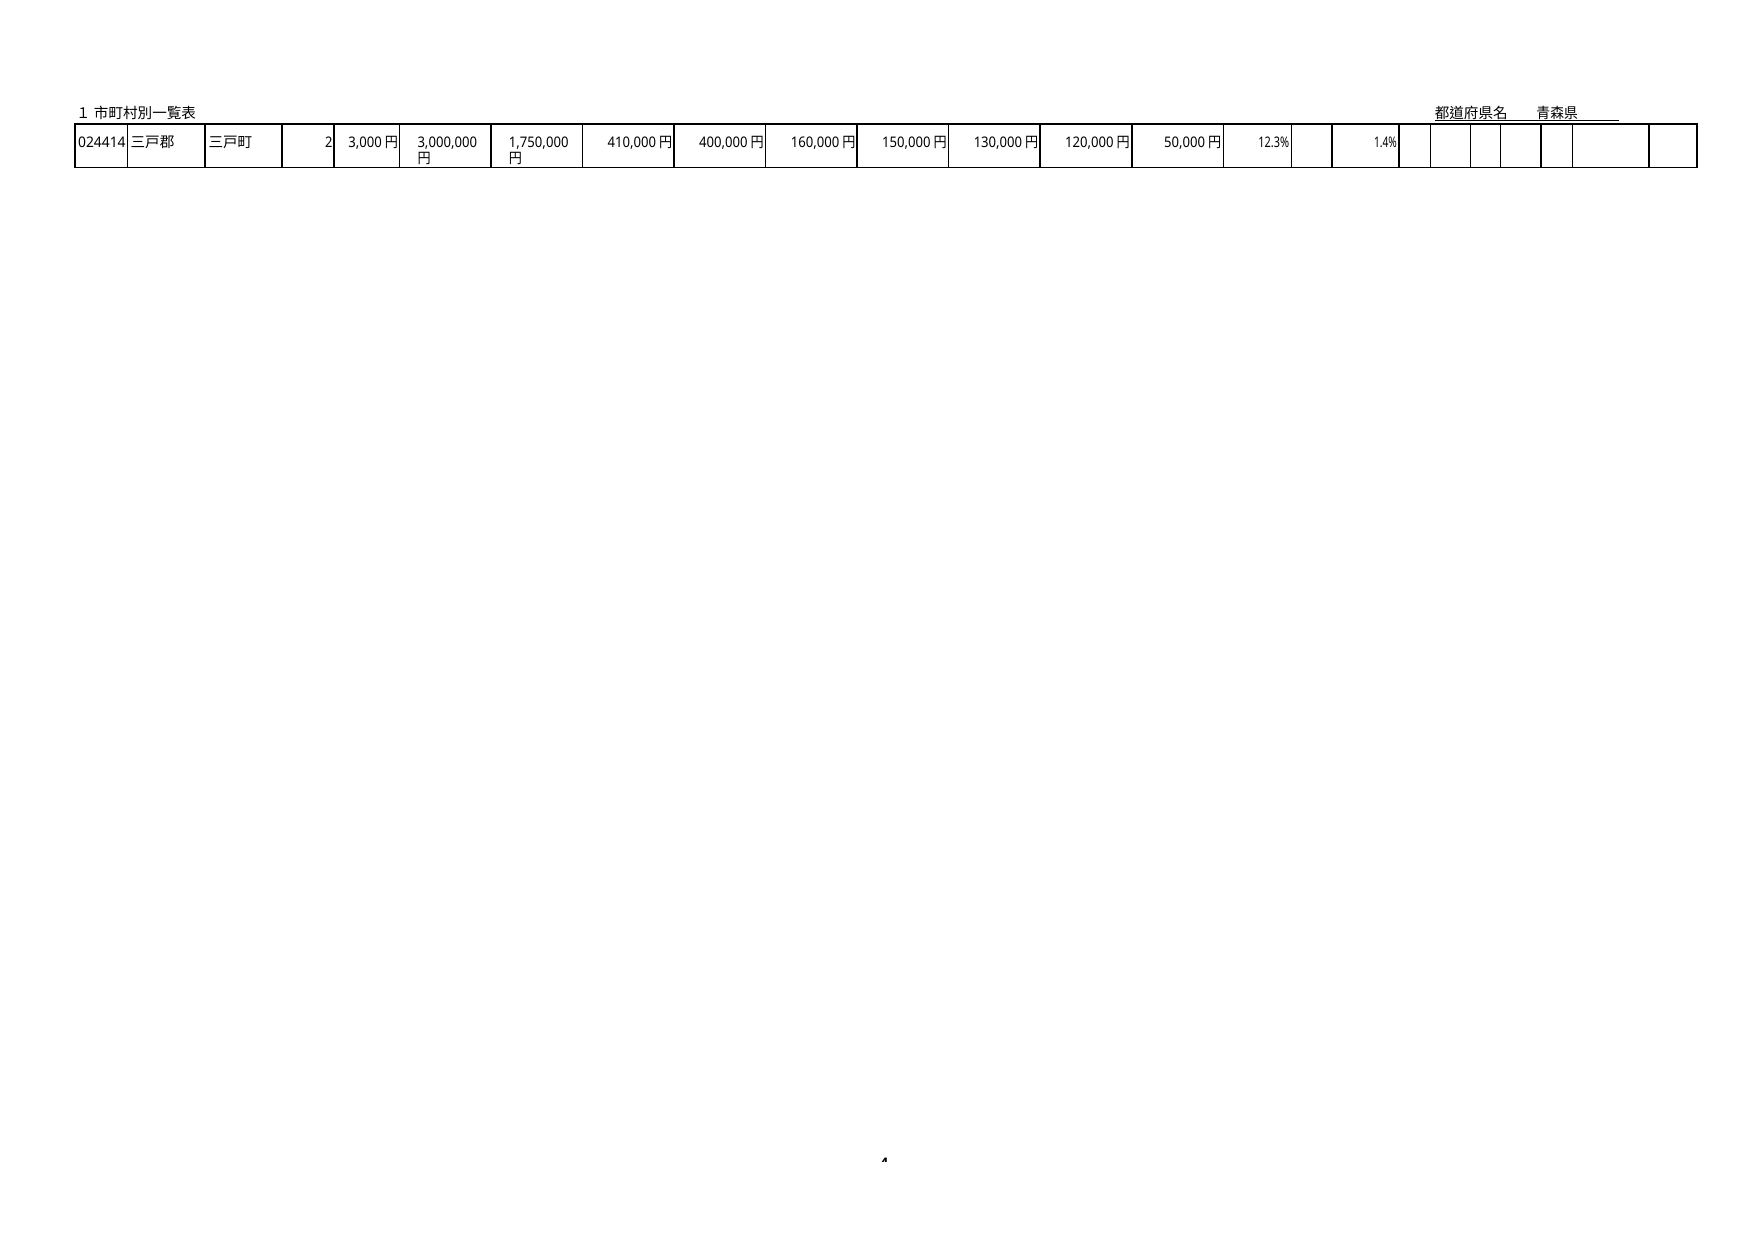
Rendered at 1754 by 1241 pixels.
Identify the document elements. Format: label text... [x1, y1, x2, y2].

table_cell [1400, 125, 1430, 166]
table_cell 410,000円 [583, 125, 673, 166]
table_cell 120,000円 [1041, 125, 1131, 166]
table_cell 50,000円 [1133, 125, 1223, 166]
table_cell 160,000円 [766, 125, 856, 166]
table_cell 三戸郡 [128, 125, 204, 166]
table_cell 3,000,000円 [400, 125, 490, 166]
table_cell 2 [283, 125, 333, 166]
table_cell [1501, 125, 1540, 166]
table_cell 1,750,000円 [492, 125, 582, 166]
table_cell [1650, 125, 1696, 166]
table_cell [1292, 125, 1331, 166]
table_cell 130,000円 [949, 125, 1039, 166]
table_cell 150,000円 [858, 125, 948, 166]
table_cell [1542, 125, 1572, 166]
table_cell 三戸町 [206, 125, 281, 166]
table_cell 12.3% [1224, 125, 1291, 166]
table_cell [1471, 125, 1500, 166]
table_cell 024414 [76, 125, 127, 166]
table_cell [1573, 125, 1648, 166]
table_cell 400,000円 [675, 125, 765, 166]
table_cell 1.4% [1333, 125, 1398, 166]
table_cell [1431, 125, 1470, 166]
table_cell 3,000円 [335, 125, 399, 166]
